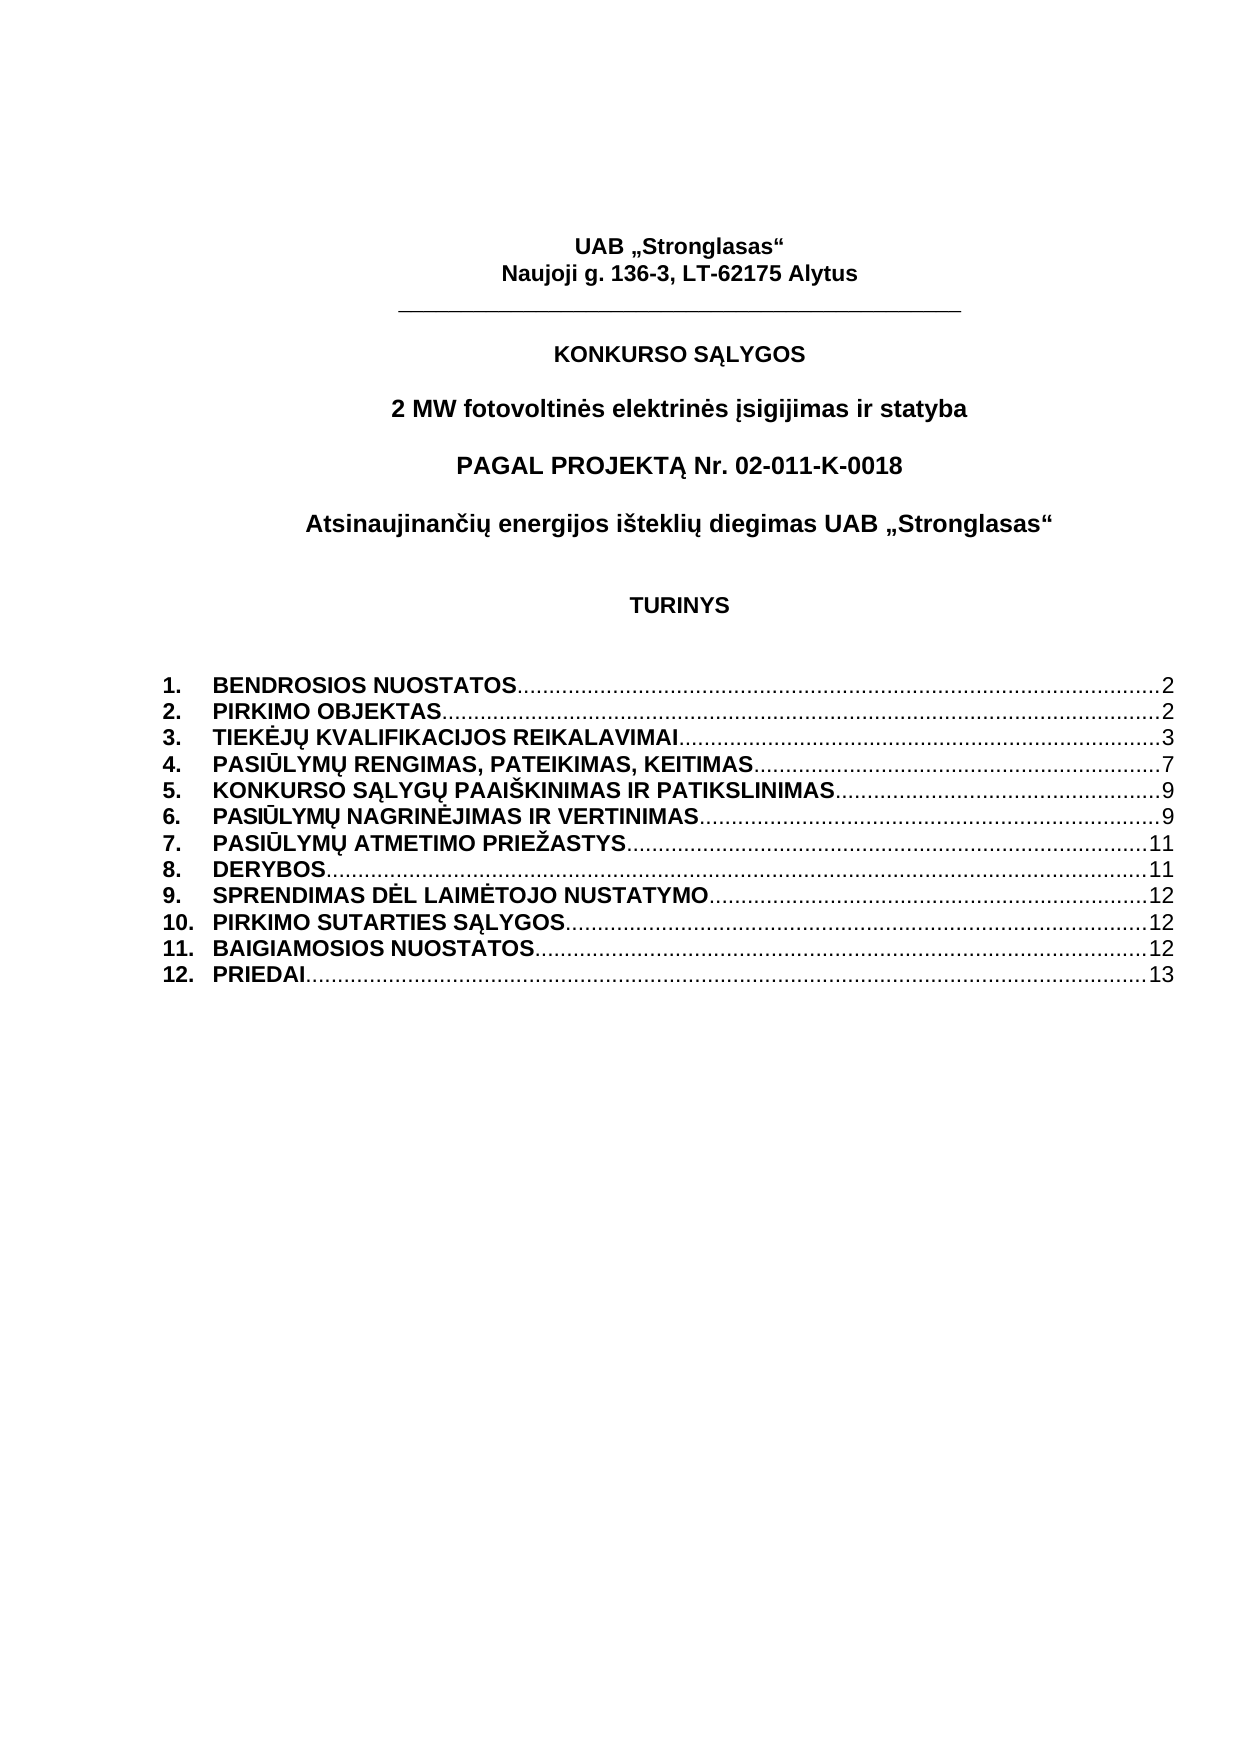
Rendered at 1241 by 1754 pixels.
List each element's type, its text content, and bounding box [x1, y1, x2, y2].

text 2 MW fotovoltinės elektrinės įsigijimas ir statyba [162, 394, 1197, 422]
text 10. PIRKIMO SUTARTIES SĄLYGOS 12 [162, 909, 1197, 935]
text 12. Priedai 13 [162, 961, 1197, 988]
text KONKURSO SĄLYGOS [162, 341, 1197, 367]
text _____________________________________________ [162, 286, 1197, 314]
text 1. BENDROSIOS NUOSTATOS 2 [162, 672, 1197, 698]
text 4. PASIŪLYMŲ RENGIMAS, PATEIKIMAS, KEITIMAS 7 [162, 751, 1197, 777]
text TURINYS [162, 592, 1197, 619]
text 5. KONKURSO SĄLYGŲ PAAIŠKINIMAS IR PATIKSLINIMAS 9 [162, 777, 1197, 803]
text Atsinaujinančių energijos išteklių diegimas UAB „Stronglasas“ [162, 509, 1197, 537]
text 3. TIEKĖJŲ KVALIFIKACIJOS REIKALAVIMAI 3 [162, 724, 1197, 751]
text 9. SPRENDIMAS DĖL LAIMĖTOJO NUSTATYMO 12 [162, 882, 1197, 909]
text 11. Baigiamosios nuostatos 12 [162, 935, 1197, 961]
text UAB „Stronglasas“ [162, 233, 1197, 259]
text 2. PIRKIMO OBJEKTAS 2 [162, 698, 1197, 724]
text Naujoji g. 136-3, LT-62175 Alytus [162, 259, 1197, 286]
text 8. Derybos 11 [162, 856, 1197, 882]
text 6. PASIŪLYMŲ NAGRINĖJIMAS IR VERTINIMAS 9 [162, 803, 1197, 830]
text 7. PASIŪLYMŲ ATMETIMO PRIEŽASTYS 11 [162, 830, 1197, 856]
text PAGAL PROJEKTĄ Nr. 02-011-K-0018 [162, 451, 1197, 480]
